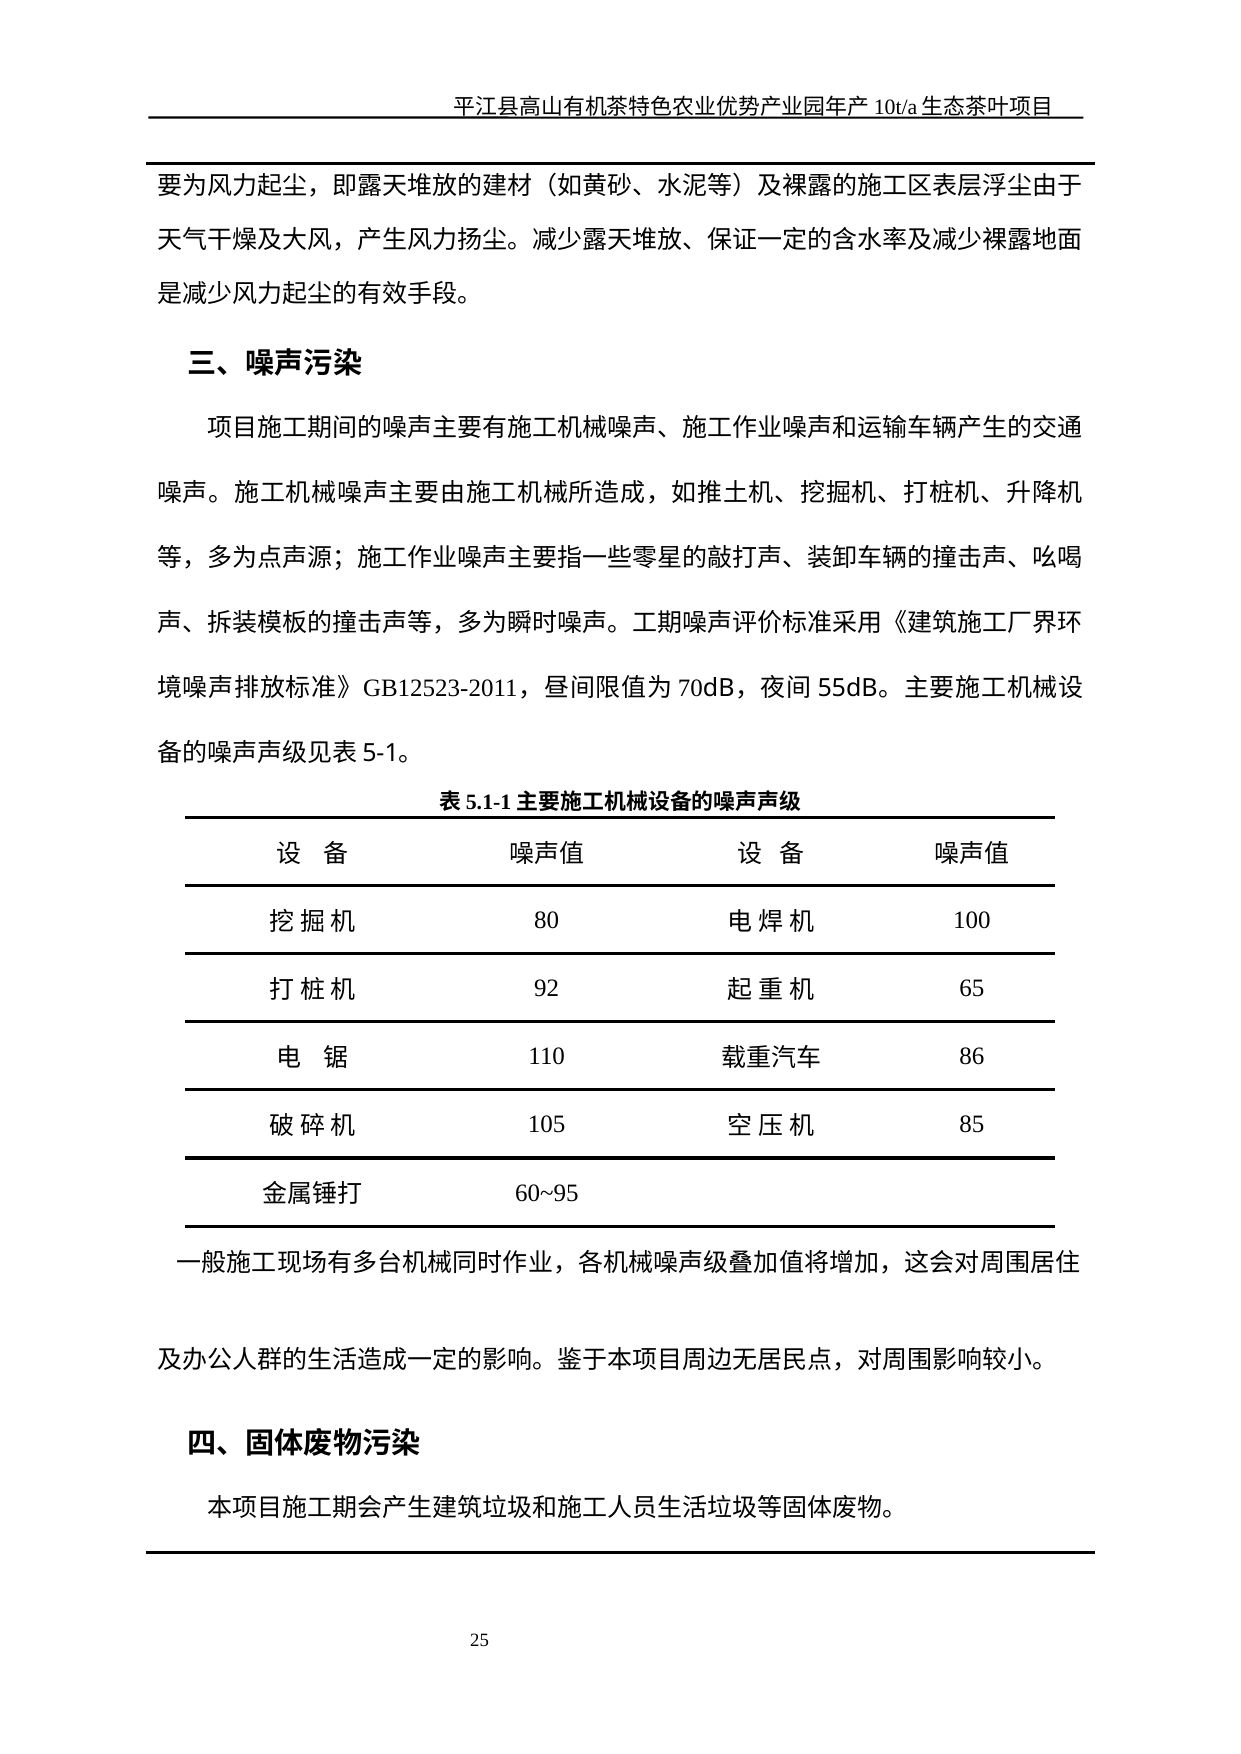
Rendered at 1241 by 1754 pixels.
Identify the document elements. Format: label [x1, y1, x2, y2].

table_header [146, 165, 1094, 1551]
